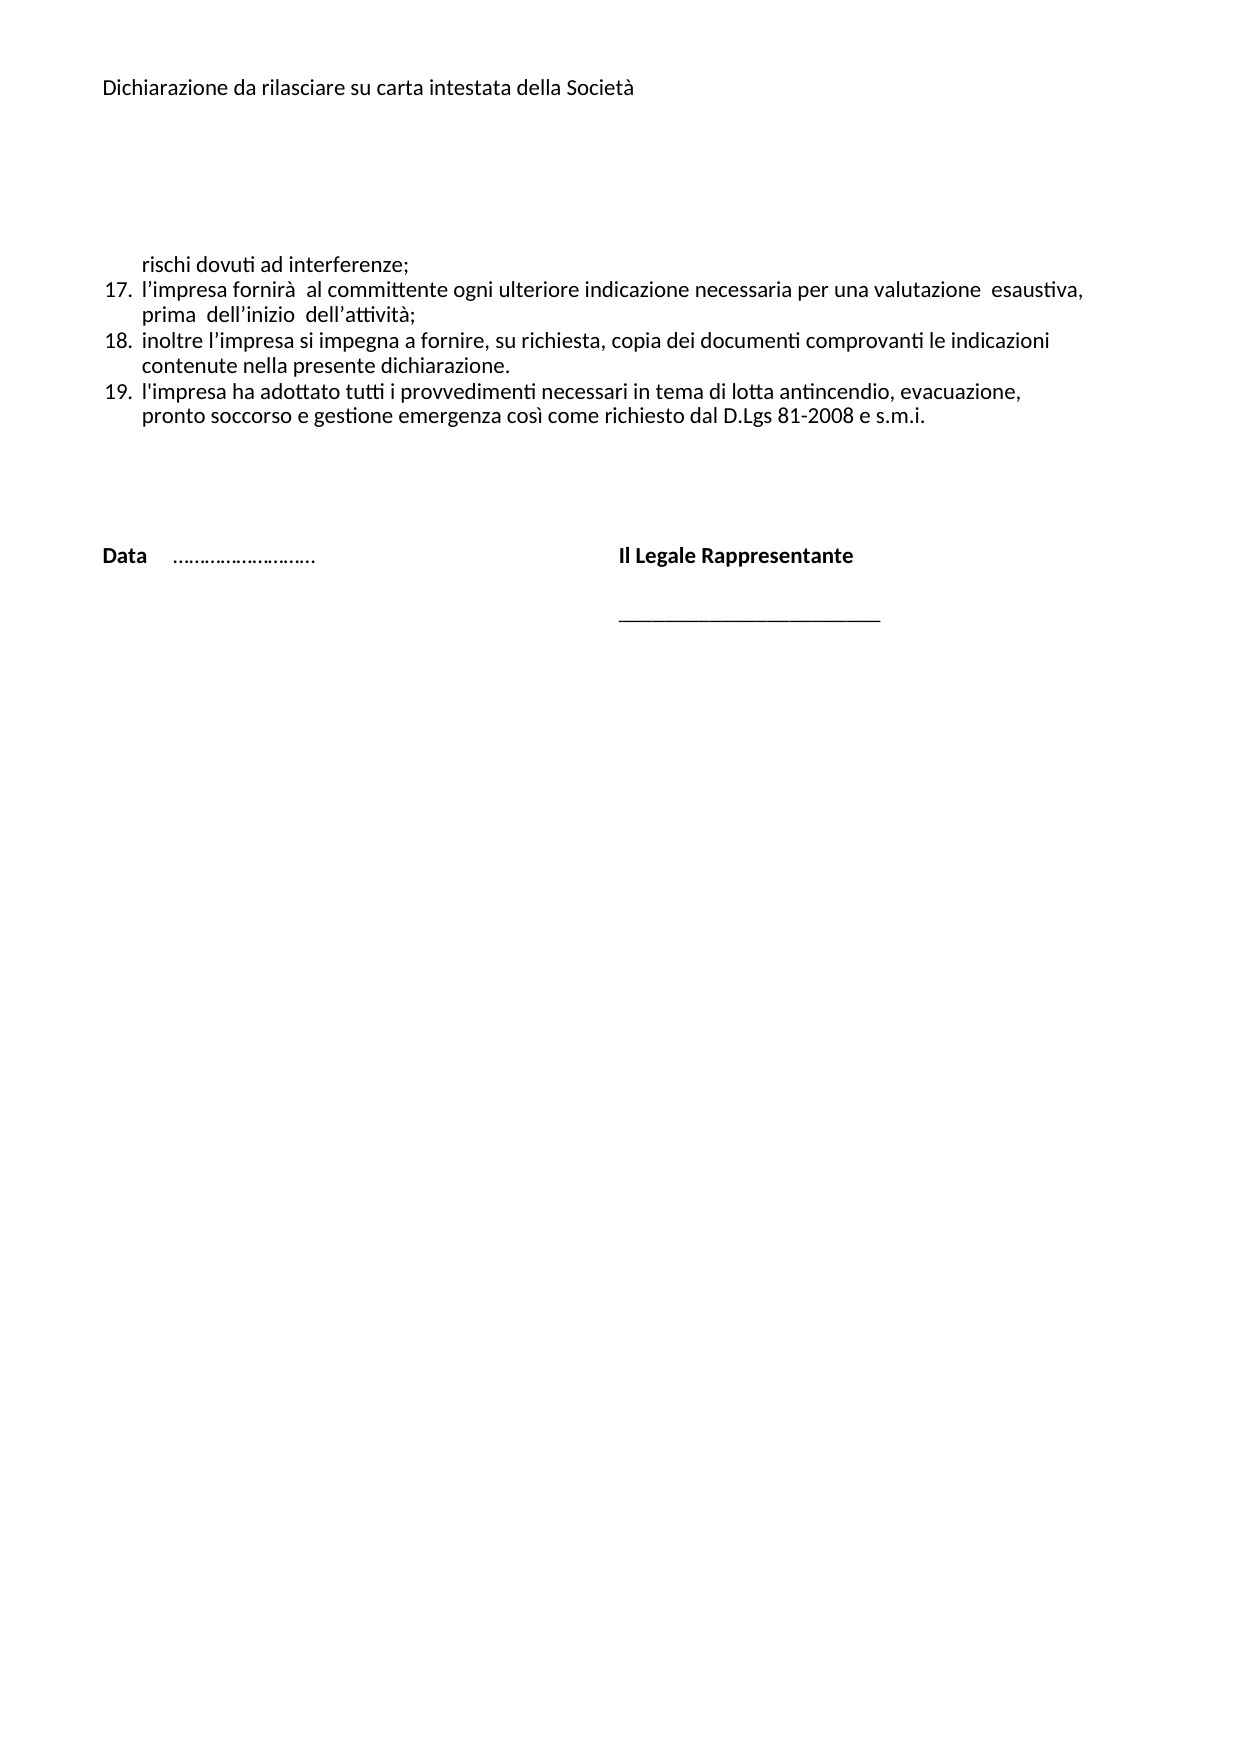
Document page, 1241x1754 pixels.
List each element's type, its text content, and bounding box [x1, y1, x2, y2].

list l'impresa ha adottato tutti i provvedimenti necessari in tema di lotta antincendio, evacuazione, pronto soccorso e gestione emergenza così come richiesto dal D.Lgs 81-2008 e s.m.i. [104, 379, 1091, 429]
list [104, 252, 1091, 277]
text _______________________ [102, 597, 1142, 625]
list inoltre l’impresa si impegna a fornire, su richiesta, copia dei documenti comprovanti le indicazioni contenute nella presente dichiarazione. [104, 329, 1091, 378]
text Data ……………………… Il Legale Rappresentante [102, 541, 1142, 569]
list l’impresa fornirà al committente ogni ulteriore indicazione necessaria per una valutazione esaustiva, prima dell’inizio dell’attività; [104, 278, 1091, 328]
